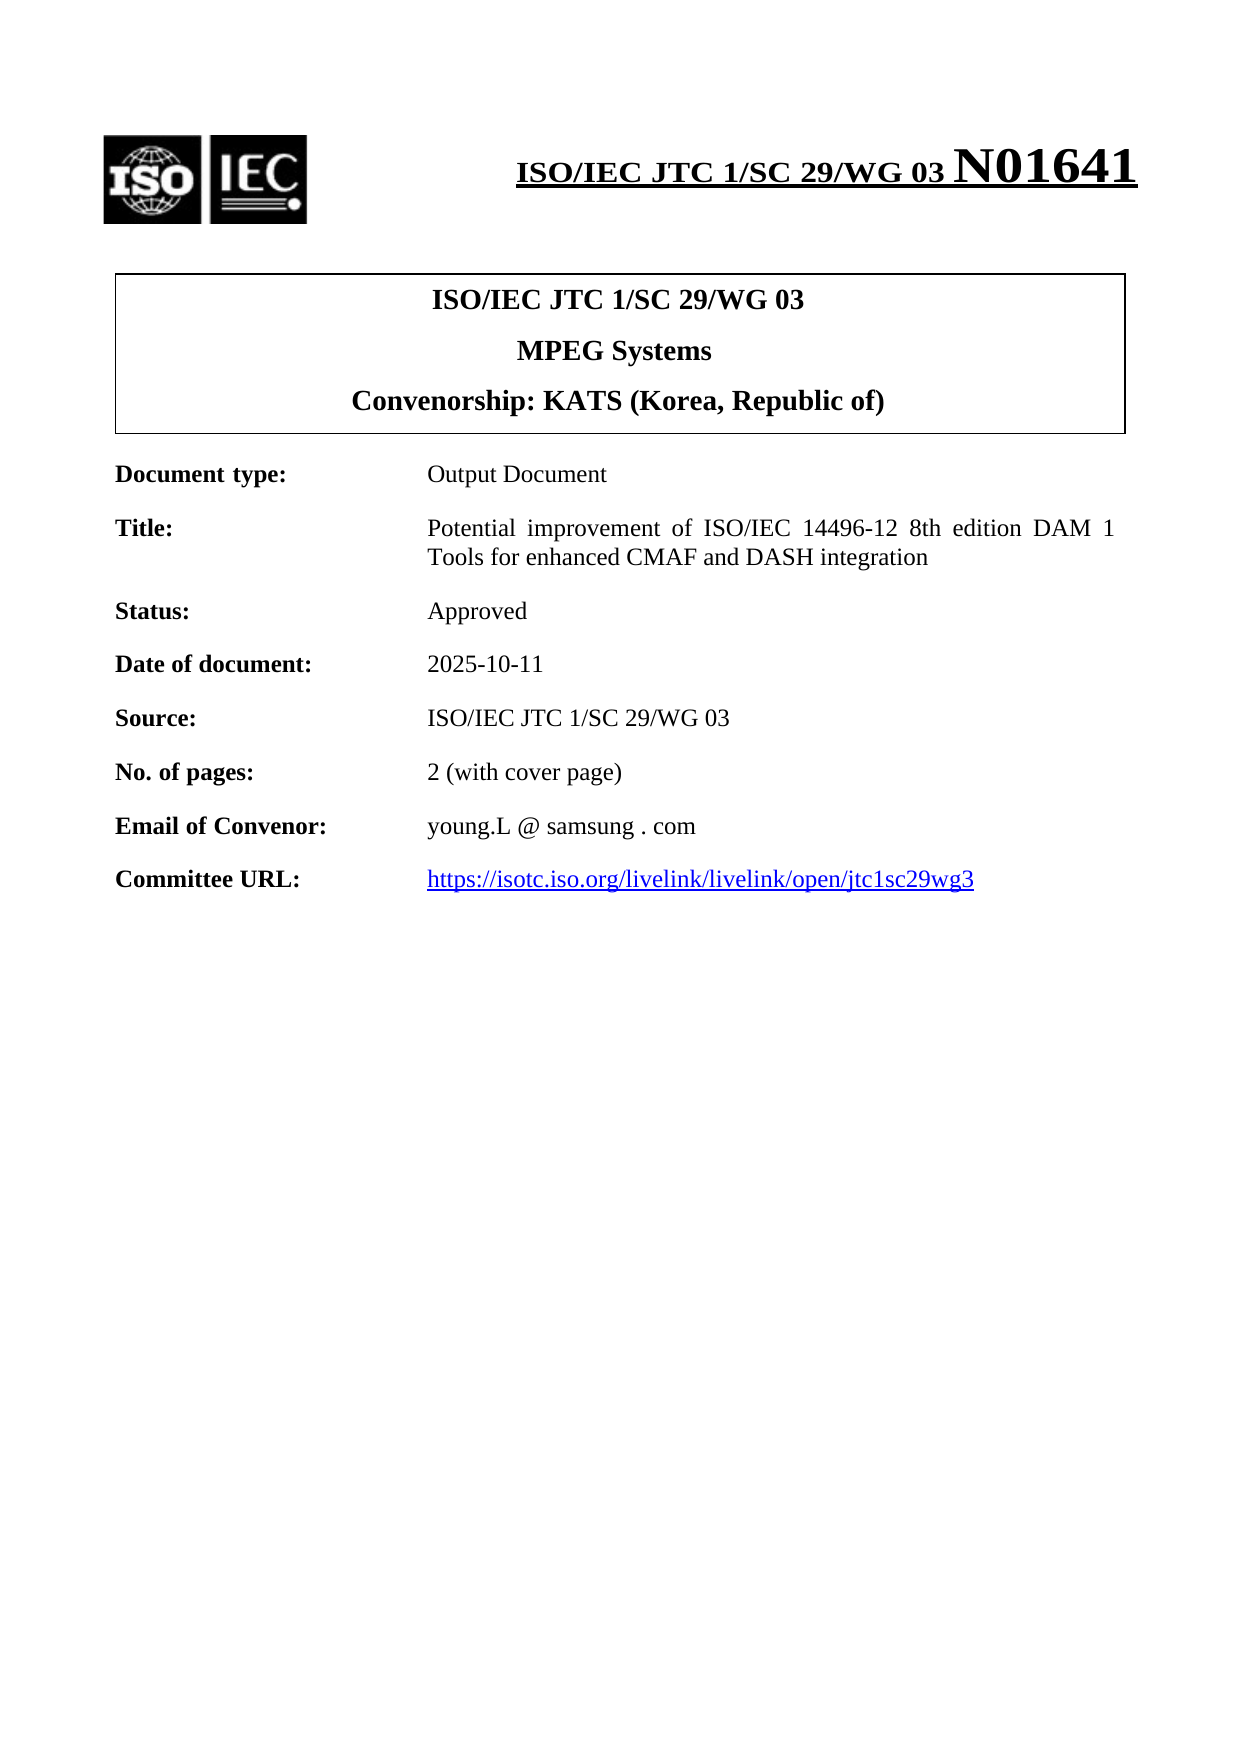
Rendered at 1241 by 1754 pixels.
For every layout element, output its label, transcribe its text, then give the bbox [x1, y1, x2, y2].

text Email of Convenor: young.L @ samsung . com [115, 811, 1138, 839]
picture [103, 135, 308, 224]
text Source: ISO/IEC JTC 1/SC 29/WG 03 [115, 703, 1138, 732]
text Committee URL: https://isotc.iso.org/livelink/livelink/open/jtc1sc29wg3 [115, 864, 1138, 893]
title ISO/IEC JTC 1/SC 29/WG 03 N01641 [308, 135, 1138, 193]
text Status: Approved [115, 596, 1116, 624]
text Title: Potential improvement of ISO/IEC 14496-12 8th edition DAM 1 Tools for enhanced CMAF and DASH integration [115, 513, 1116, 571]
text No. of pages: 2 (with cover page) [115, 757, 1138, 786]
text Document type: Output Document [115, 294, 1138, 488]
text Date of document: 2025-10-11 [115, 649, 1138, 678]
